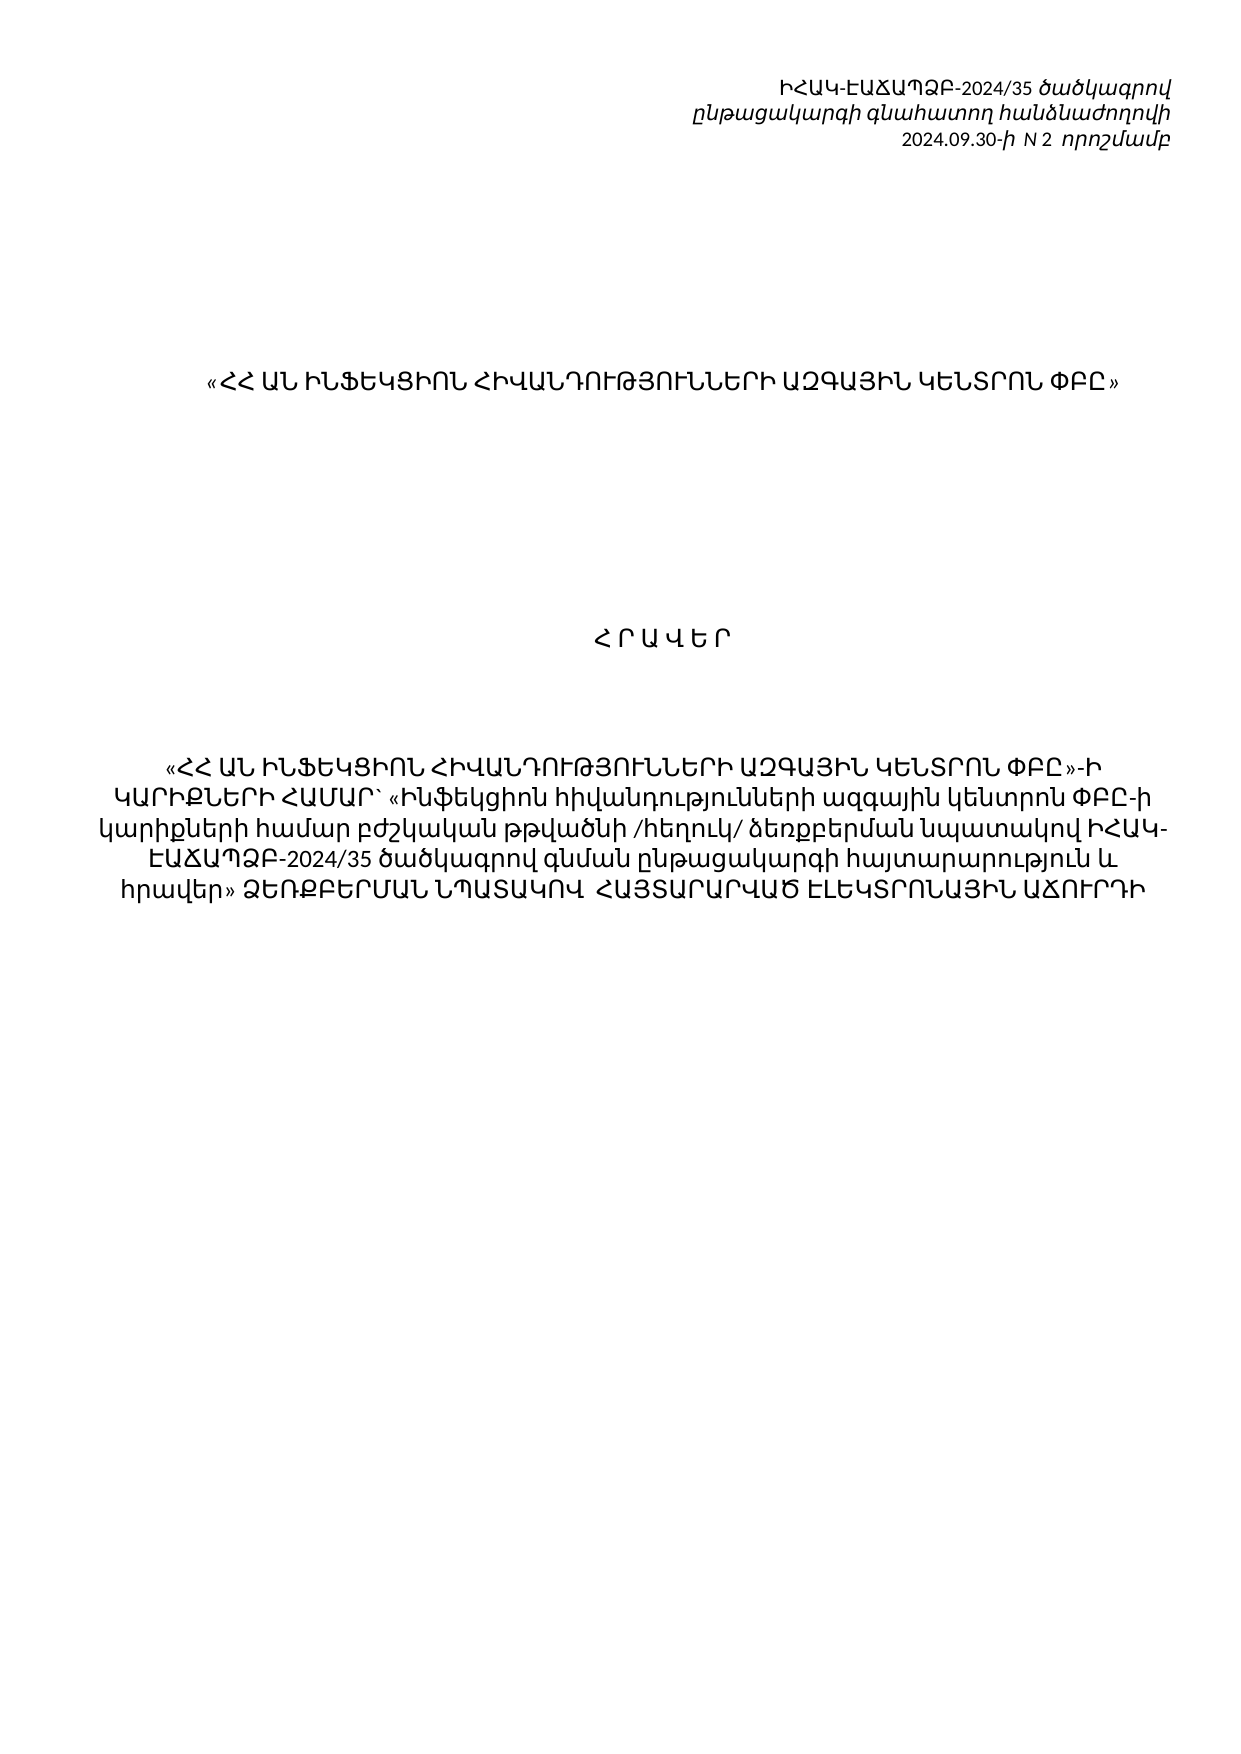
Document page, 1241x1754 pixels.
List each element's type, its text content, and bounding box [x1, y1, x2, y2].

text Հ Ր Ա Վ Ե Ր [94, 623, 1172, 653]
text «ՀՀ ԱՆ ԻՆՖԵԿՑԻՈՆ ՀԻՎԱՆԴՈՒԹՅՈՒՆՆԵՐԻ ԱԶԳԱՅԻՆ ԿԵՆՏՐՈՆ ՓԲԸ»-Ի ԿԱՐԻՔՆԵՐԻ ՀԱՄԱՐ` «Ինֆեկցիոն հիվանդությունների ազգային կենտրոն ՓԲԸ-ի կարիքների համար բժշկական թթվածնի /հեղուկ/ ձեռքբերման նպատակով ԻՀԱԿ-ԷԱՃԱՊՁԲ-2024/35 ծածկագրով գնման ընթացակարգի հայտարարություն և հրավեր» ՁԵՌՔԲԵՐՄԱՆ ՆՊԱՏԱԿՈՎ ՀԱՅՏԱՐԱՐՎԱԾ ԷԼԵԿՏՐՈՆԱՅԻՆ ԱՃՈՒՐԴԻ [94, 752, 1172, 904]
text ընթացակարգի գնահատող հանձնաժողովի [94, 100, 1171, 126]
text 2024.09.30 -ի N 2 որոշմամբ [94, 126, 1171, 151]
text « ՀՀ ԱՆ ԻՆՖԵԿՑԻՈՆ ՀԻՎԱՆԴՈՒԹՅՈՒՆՆԵՐԻ ԱԶԳԱՅԻՆ ԿԵՆՏՐՈՆ ՓԲԸ» [94, 366, 1172, 397]
text ԻՀԱԿ-ԷԱՃԱՊՁԲ-2024/35 ծածկագրով [94, 75, 1171, 100]
